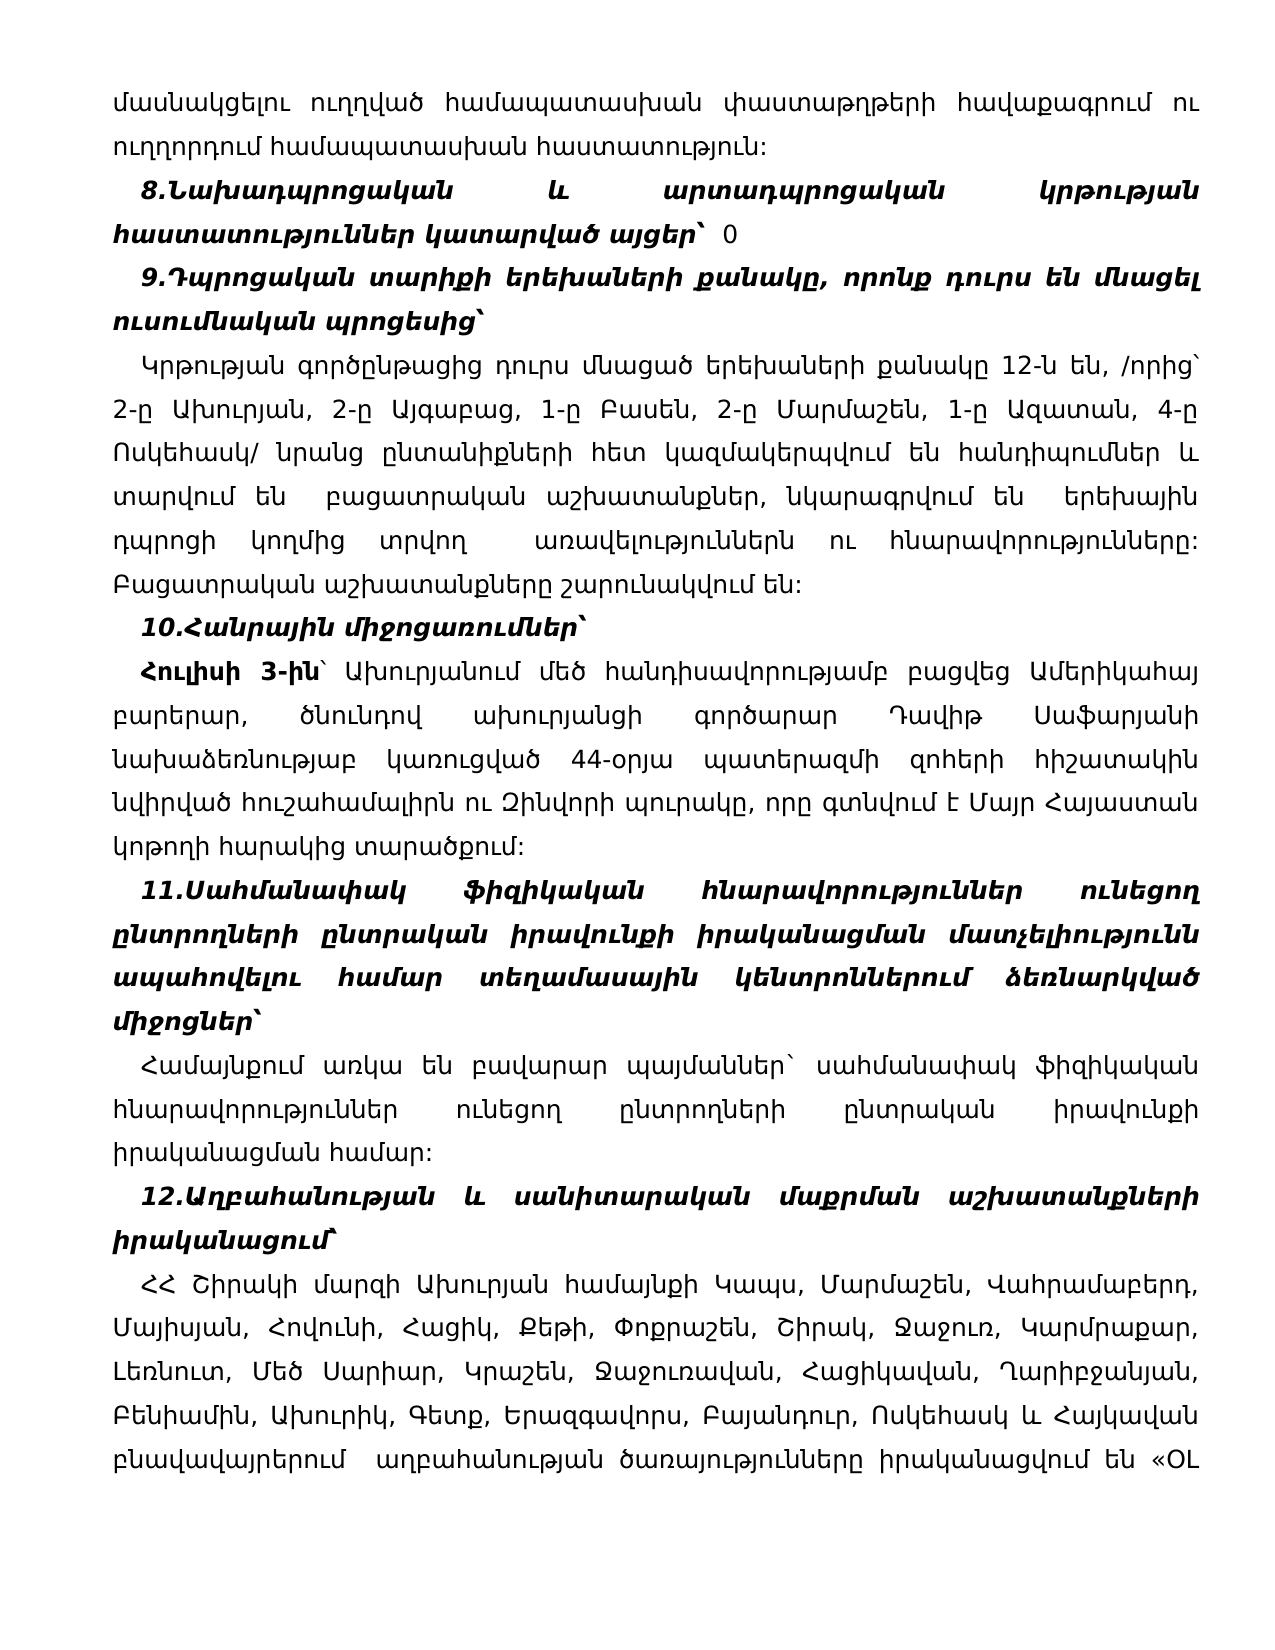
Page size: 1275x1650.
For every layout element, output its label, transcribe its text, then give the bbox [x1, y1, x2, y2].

text 11.Սահմանափակ ֆիզիկական հնարավորություններ ունեցող ընտրողների ընտրական իրավունքի իրականացման մատչելիությունն ապահովելու համար տեղամասային կենտրոններում ձեռնարկված միջոցներ՝ [112, 876, 1200, 1037]
text 9.Դպրոցական տարիքի երեխաների քանակը, որոնք դուրս են մնացել ուսումնական պրոցեսից՝ [112, 264, 1200, 337]
text Կրթության գործընթացից դուրս մնացած երեխաների քանակը 12-ն են, /որից՝ 2-ը Ախուրյան, 2-ը Այգաբաց, 1-ը Բասեն, 2-ը Մարմաշեն, 1-ը Ազատան, 4-ը Ոսկեհասկ/ նրանց ընտանիքների հետ կազմակերպվում են հանդիպումներ և տարվում են բացատրական աշխատանքներ, նկարագրվում են երեխային դպրոցի կողմից տրվող առավելություններն ու հնարավորությունները: Բացատրական աշխատանքները շարունակվում են: [112, 351, 1200, 599]
text 10.Հանրային միջոցառումներ՝ [112, 614, 1200, 643]
text 12.Աղբահանության և սանիտարական մաքրման աշխատանքների իրականացում՝ [112, 1182, 1200, 1255]
text Հուլիսի 3-ին՝ Ախուրյանում մեծ հանդիսավորությամբ բացվեց Ամերիկահայ բարերար, ծնունդով ախուրյանցի գործարար Դավիթ Սաֆարյանի նախաձեռնությաբ կառուցված 44-օրյա պատերազմի զոհերի հիշատակին նվիրված հուշահամալիրն ու Զինվորի պուրակը, որը գտնվում է Մայր Հայաստան կոթողի հարակից տարածքում: [112, 657, 1200, 862]
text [112, 1270, 1200, 1474]
text Համայնքում առկա են բավարար պայմաններ` սահմանափակ ֆիզիկական հնարավորություններ ունեցող ընտրողների ընտրական իրավունքի իրականացման համար: [112, 1051, 1200, 1168]
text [112, 89, 1200, 162]
text 8.Նախադպրոցական և արտադպրոցական կրթության հաստատություններ կատարված այցեր՝ 0 [112, 176, 1200, 249]
